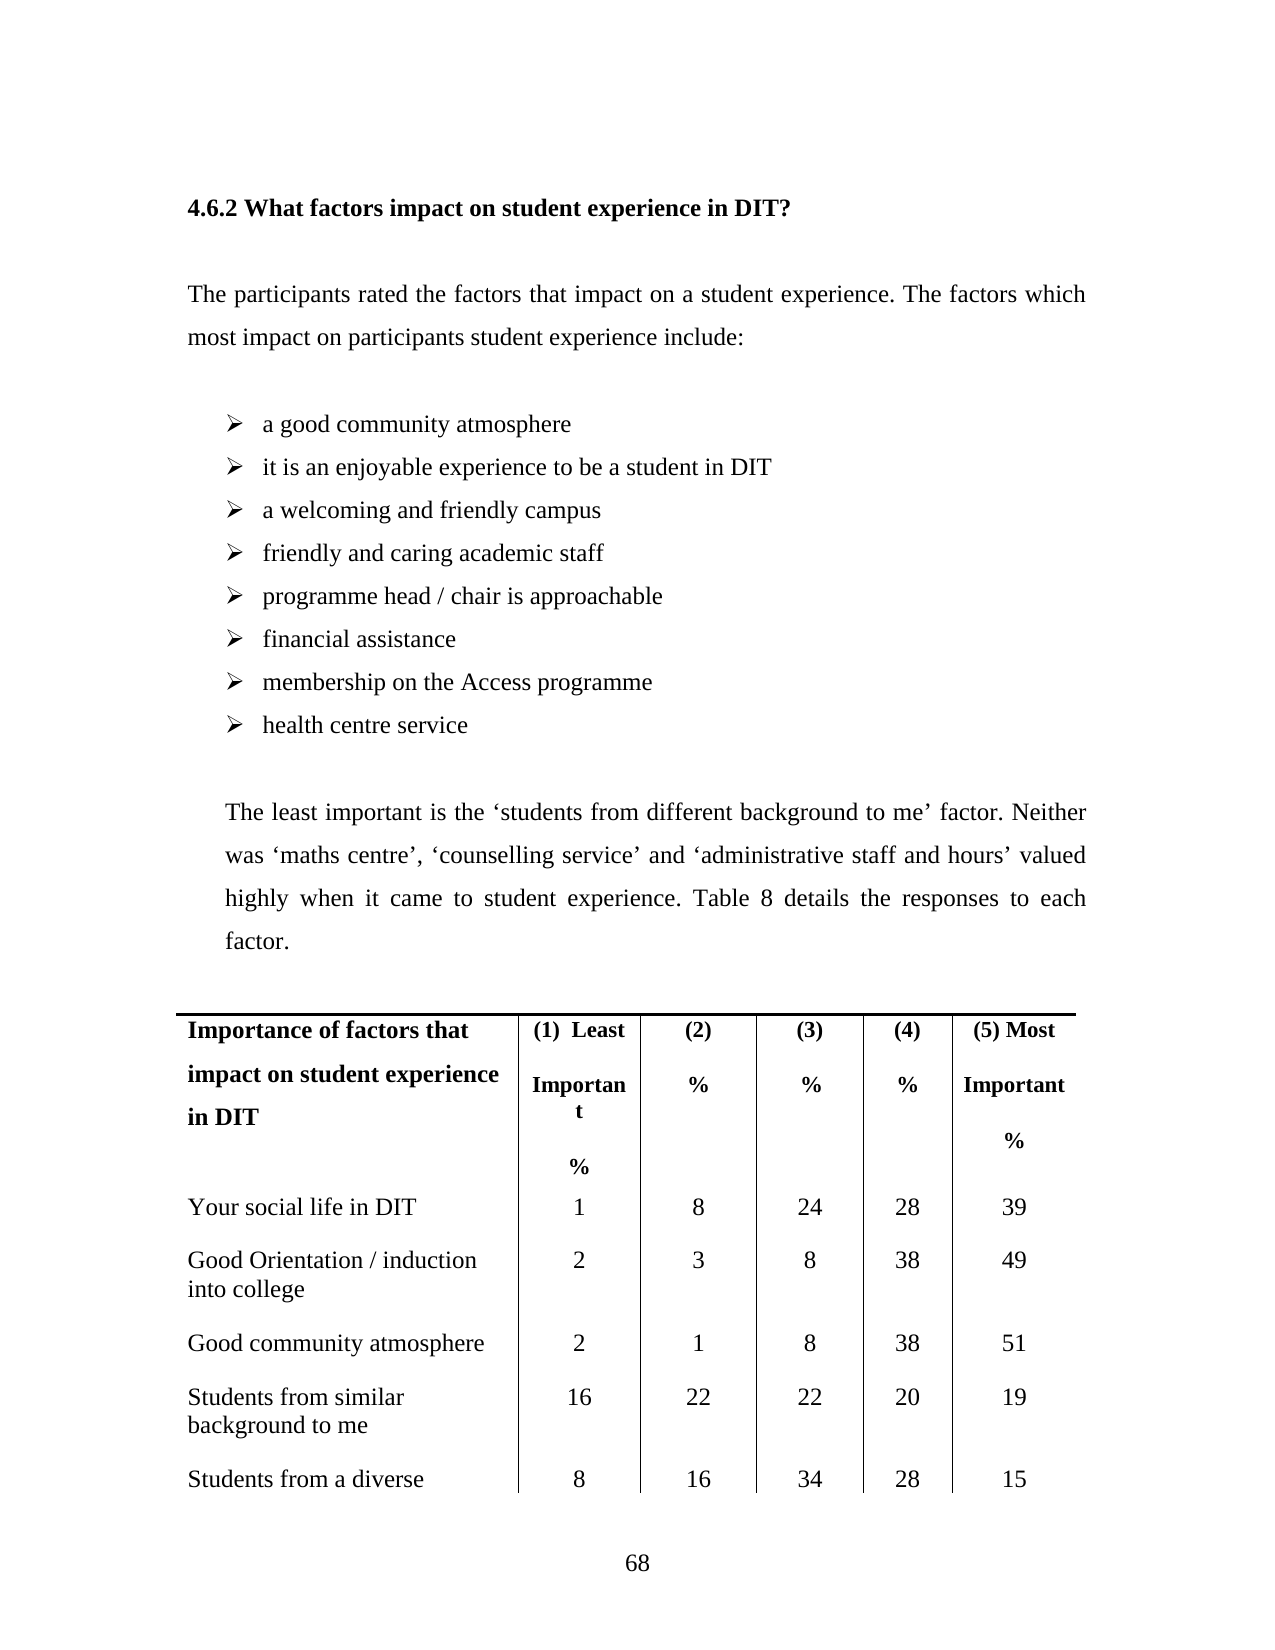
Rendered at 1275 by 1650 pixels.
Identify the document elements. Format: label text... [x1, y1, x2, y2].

table_cell 8 [757, 1316, 863, 1369]
table_cell 28 [864, 1179, 952, 1233]
table_cell 22 [641, 1369, 756, 1452]
list financial assistance [225, 624, 1087, 653]
table_cell 1 [519, 1179, 640, 1233]
table_cell 8 [519, 1452, 640, 1493]
table_cell 24 [757, 1179, 863, 1233]
table_cell 28 [864, 1452, 952, 1493]
table_cell Students from similar background to me [176, 1369, 518, 1452]
table_cell 15 [953, 1452, 1076, 1493]
table_cell 22 [757, 1369, 863, 1452]
list programme head / chair is approachable [225, 581, 1087, 610]
table_cell Good Orientation / induction into college [176, 1233, 518, 1316]
table_header (1) Least Important % [519, 1016, 640, 1179]
list friendly and caring academic staff [225, 538, 1087, 567]
table_cell 38 [864, 1233, 952, 1316]
table_cell 2 [519, 1316, 640, 1369]
table_cell 49 [953, 1233, 1076, 1316]
table_cell 1 [641, 1316, 756, 1369]
table_cell Your social life in DIT [176, 1179, 518, 1233]
table_cell 8 [641, 1179, 756, 1233]
text The least important is the ‘students from different background to me’ factor. Neither was ‘maths centre’, ‘counselling service’ and ‘administrative staff and hours’ valued highly when it came to student experience. Table 8 details the responses to each factor. [225, 797, 1087, 955]
list a good community atmosphere [225, 409, 1087, 437]
list membership on the Access programme [225, 667, 1087, 696]
table_header Importance of factors that impact on student experience in DIT [176, 1016, 518, 1179]
text The participants rated the factors that impact on a student experience. The factors which most impact on participants student experience include: [187, 279, 1087, 351]
table_header (2) % [641, 1016, 756, 1179]
text 4.6.2 What factors impact on student experience in DIT? [187, 193, 1087, 222]
list health centre service [225, 711, 1087, 739]
table_cell Good community atmosphere [176, 1316, 518, 1369]
list it is an enjoyable experience to be a student in DIT [225, 452, 1087, 481]
table_cell 20 [864, 1369, 952, 1452]
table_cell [176, 1452, 518, 1493]
table_cell 38 [864, 1316, 952, 1369]
table_cell 2 [519, 1233, 640, 1316]
table_cell 3 [641, 1233, 756, 1316]
table_cell 16 [641, 1452, 756, 1493]
list a welcoming and friendly campus [225, 495, 1087, 524]
table_cell 51 [953, 1316, 1076, 1369]
table_header (5) Most Important % [953, 1016, 1076, 1179]
table_cell 16 [519, 1369, 640, 1452]
table_cell 8 [757, 1233, 863, 1316]
table_cell 34 [757, 1452, 863, 1493]
table_header (4) % [864, 1016, 952, 1179]
table_header (3) % [757, 1016, 863, 1179]
table_cell 39 [953, 1179, 1076, 1233]
table_cell 19 [953, 1369, 1076, 1452]
